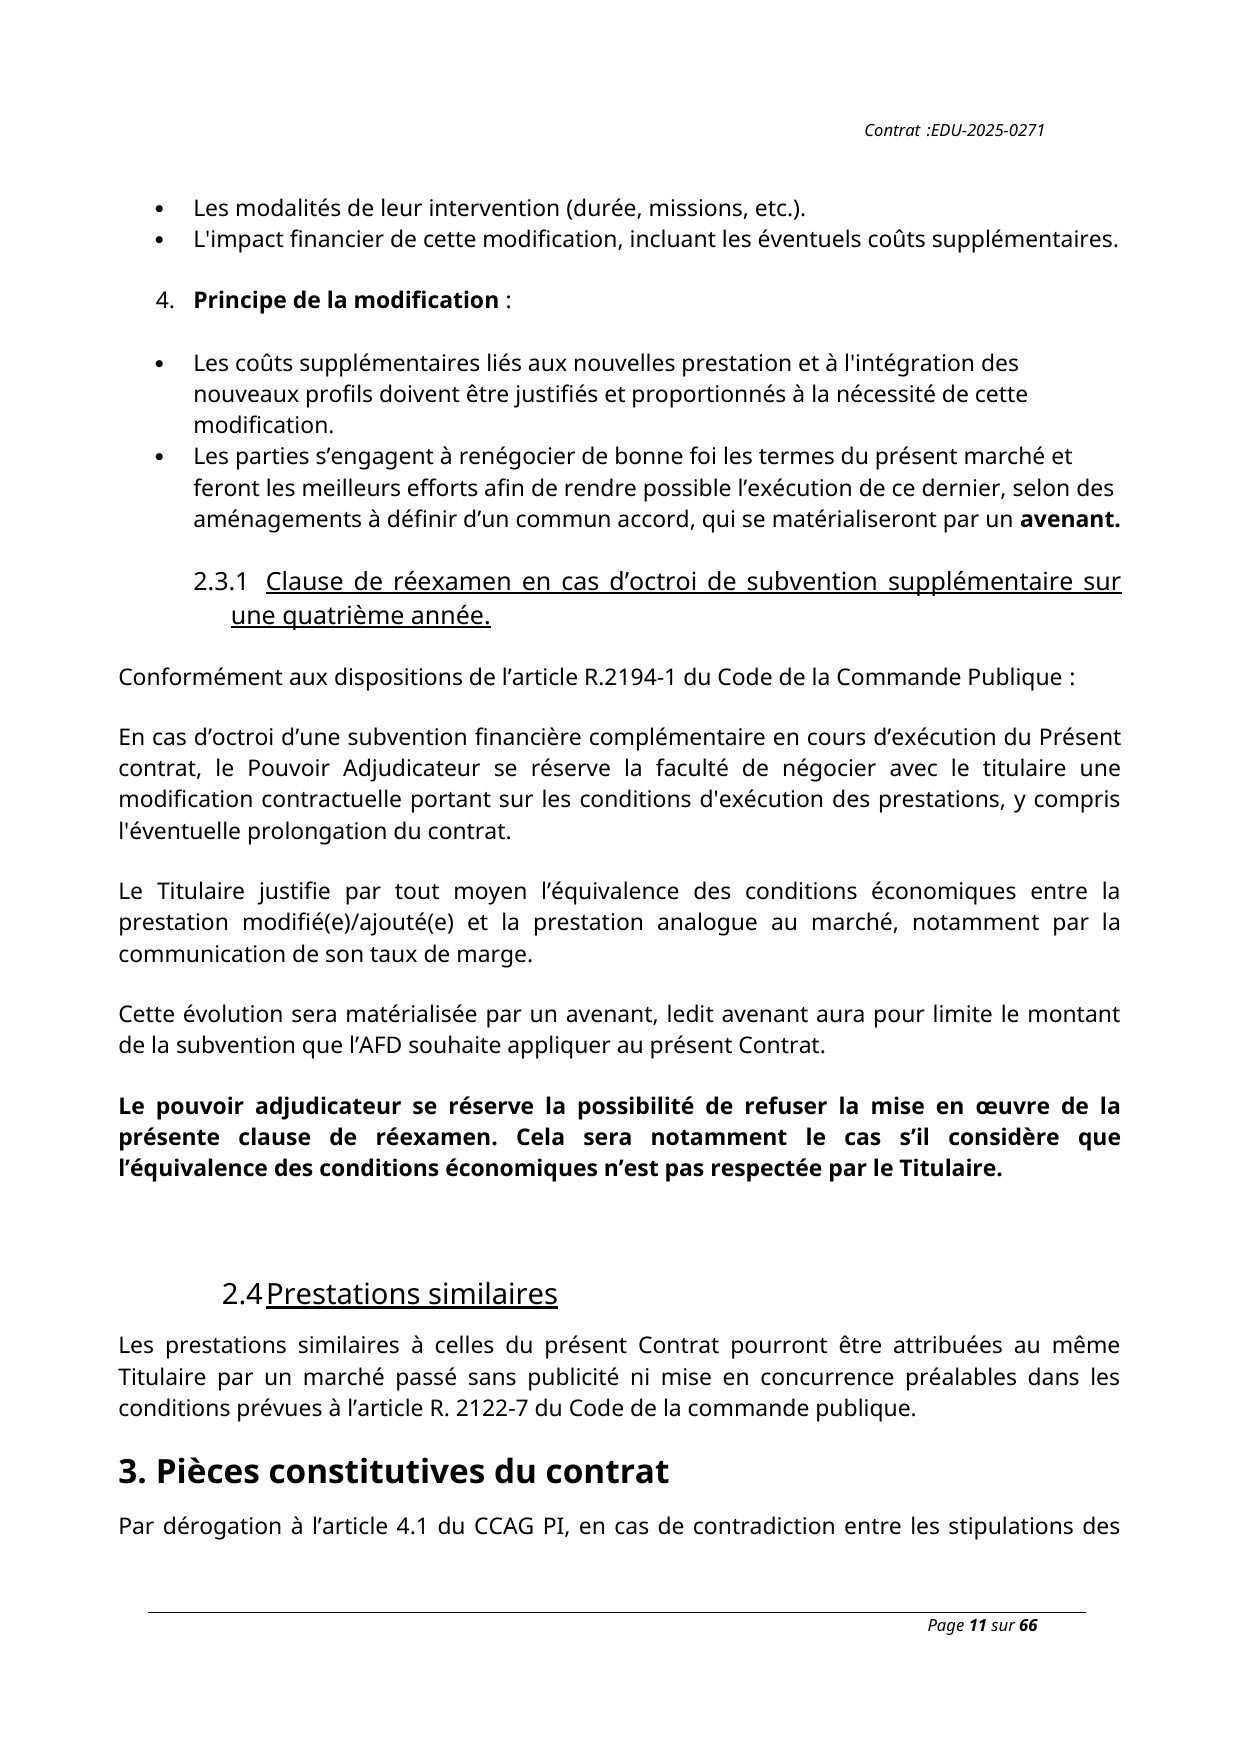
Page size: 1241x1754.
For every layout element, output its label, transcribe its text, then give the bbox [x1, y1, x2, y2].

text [118, 1510, 1122, 1541]
list Principe de la modification : [156, 284, 1122, 315]
text En cas d’octroi d’une subvention financière complémentaire en cours d’exécution du Présent contrat, le Pouvoir Adjudicateur se réserve la faculté de négocier avec le titulaire une modification contractuelle portant sur les conditions d'exécution des prestations, y compris l'éventuelle prolongation du contrat. [118, 721, 1122, 846]
text Le Titulaire justifie par tout moyen l’équivalence des conditions économiques entre la prestation modifié(e)/ajouté(e) et la prestation analogue au marché, notamment par la communication de son taux de marge. [118, 875, 1122, 969]
list Les coûts supplémentaires liés aux nouvelles prestation et à l'intégration des nouveaux profils doivent être justifiés et proportionnés à la nécessité de cette modification. [156, 347, 1122, 440]
text Les prestations similaires à celles du présent Contrat pourront être attribuées au même Titulaire par un marché passé sans publicité ni mise en concurrence préalables dans les conditions prévues à l’article R. 2122-7 du Code de la commande publique. [118, 1329, 1122, 1423]
list Les modalités de leur intervention (durée, missions, etc.). [156, 192, 1122, 223]
text Le pouvoir adjudicateur se réserve la possibilité de refuser la mise en œuvre de la présente clause de réexamen. Cela sera notamment le cas s’il considère que l’équivalence des conditions économiques n’est pas respectée par le Titulaire. [118, 1090, 1122, 1183]
list L'impact financier de cette modification, incluant les éventuels coûts supplémentaires. [156, 223, 1122, 254]
text Cette évolution sera matérialisée par un avenant, ledit avenant aura pour limite le montant de la subvention que l’AFD souhaite appliquer au présent Contrat. [118, 998, 1122, 1061]
text Pièces constitutives du contrat [118, 1448, 1122, 1493]
text Prestations similaires [222, 1273, 1122, 1313]
text Conformément aux dispositions de l’article R.2194-1 du Code de la Commande Publique : [118, 661, 1122, 692]
list Les parties s’engagent à renégocier de bonne foi les termes du présent marché et feront les meilleurs efforts afin de rendre possible l’exécution de ce dernier, selon des aménagements à définir d’un commun accord, qui se matérialiseront par un avenant. [156, 440, 1122, 534]
text Clause de réexamen en cas d’octroi de subvention supplémentaire sur une quatrième année. [193, 563, 1122, 631]
